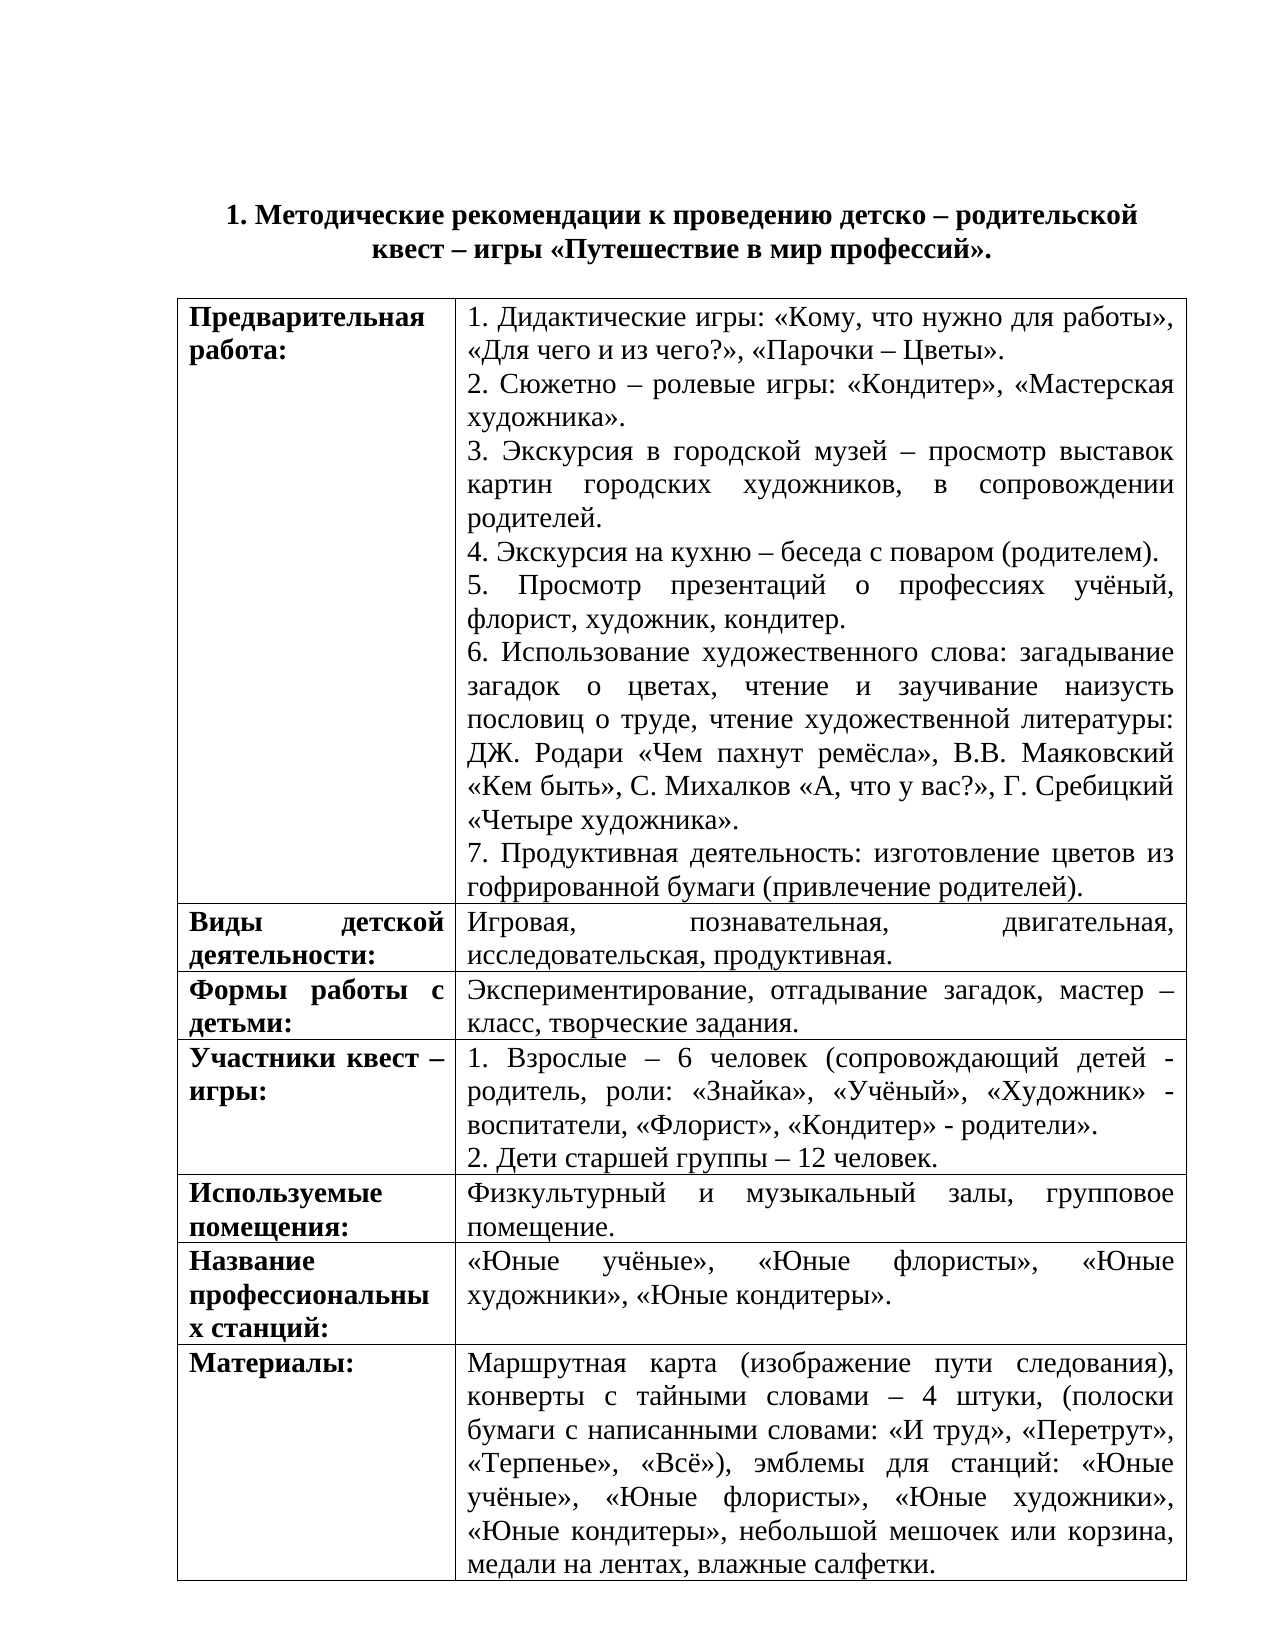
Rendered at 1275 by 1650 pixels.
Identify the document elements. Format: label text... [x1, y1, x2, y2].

table_header 1. Дидактические игры: «Кому, что нужно для работы», «Для чего и из чего?», «Парочки – Цветы». 2. Сюжетно – ролевые игры: «Кондитер», «Мастерская художника». 3. Экскурсия в городской музей – просмотр выставок картин городских художников, в сопровождении родителей. 4. Экскурсия на кухню – беседа с поваром (родителем). 5. Просмотр презентаций о профессиях учёный, флорист, художник, кондитер. 6. Использование художественного слова: загадывание загадок о цветах, чтение и заучивание наизусть пословиц о труде, чтение художественной литературы: ДЖ. Родари «Чем пахнут ремёсла», В.В. Маяковский «Кем быть», С. Михалков «А, что у вас?», Г. Сребицкий «Четыре художника». 7. Продуктивная деятельность: изготовление цветов из гофрированной бумаги (привлечение родителей). [456, 299, 1186, 903]
table_cell Формы работы с детьми: [178, 972, 455, 1039]
table_cell Экспериментирование, отгадывание загадок, мастер – класс, творческие задания. [456, 972, 1186, 1039]
table_cell Игровая, познавательная, двигательная, исследовательская, продуктивная. [456, 904, 1186, 971]
table_cell Материалы: [178, 1345, 455, 1580]
table_cell 1. Взрослые – 6 человек (сопровождающий детей - родитель, роли: «Знайка», «Учёный», «Художник» - воспитатели, «Флорист», «Кондитер» - родители». 2. Дети старшей группы – 12 человек. [456, 1040, 1186, 1174]
table_cell «Юные учёные», «Юные флористы», «Юные художники», «Юные кондитеры». [456, 1243, 1186, 1344]
table_cell Название профессиональных станций: [178, 1243, 455, 1344]
table_cell Участники квест – игры: [178, 1040, 455, 1174]
table_cell Виды детской деятельности: [178, 904, 455, 971]
table_cell Используемые помещения: [178, 1175, 455, 1242]
table_cell Маршрутная карта (изображение пути следования), конверты с тайными словами – 4 штуки, (полоски бумаги с написанными словами: «И труд», «Перетрут», «Терпенье», «Всё»), эмблемы для станций: «Юные учёные», «Юные флористы», «Юные художники», «Юные кондитеры», небольшой мешочек или корзина, медали на лентах, влажные салфетки. [456, 1345, 1186, 1580]
text квест – игры «Путешествие в мир профессий». [177, 231, 1186, 264]
text 1. Методические рекомендации к проведению детско – родительской [177, 197, 1186, 231]
table_header Предварительная работа: [178, 299, 455, 903]
table_cell Физкультурный и музыкальный залы, групповое помещение. [456, 1175, 1186, 1242]
